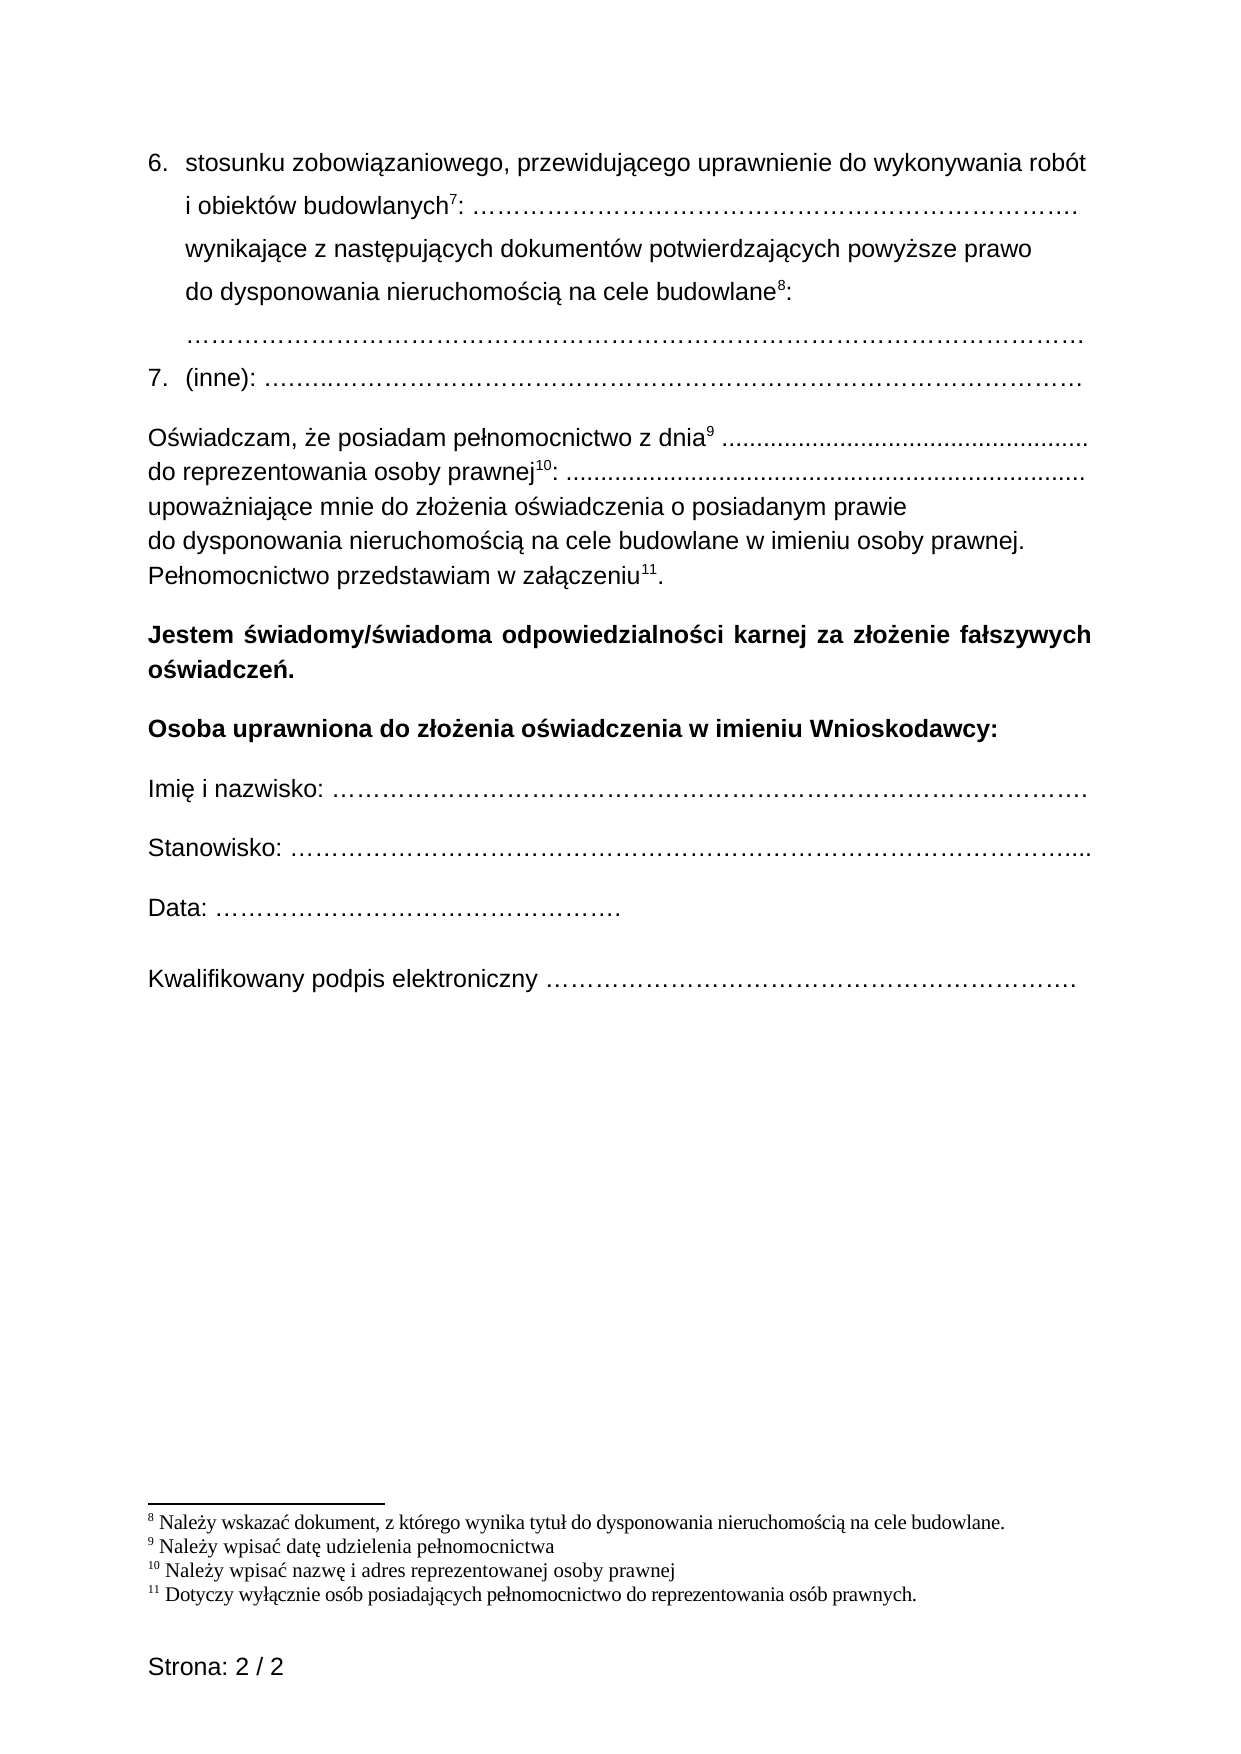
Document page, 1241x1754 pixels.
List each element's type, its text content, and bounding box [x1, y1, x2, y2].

text Imię i nazwisko: ………………………………………………………………………………. [148, 773, 1093, 802]
text Kwalifikowany podpis elektroniczny ………………………………………………………. [148, 964, 1093, 993]
text Data: …………………………………………. [148, 892, 1093, 921]
text stosunku zobowiązaniowego, przewidującego uprawnienie do wykonywania robót i obiektów budowlanych7: ………………………………………………………………. wynikające z następujących dokumentów potwierdzających powyższe prawo do dysponowania nieruchomością na cele budowlane: ……………………………………………………………………………………………… [148, 148, 1093, 349]
text Osoba uprawniona do złożenia oświadczenia w imieniu Wnioskodawcy: [148, 714, 1093, 743]
text Oświadczam, że posiadam pełnomocnictwo z dnia ..................................................... do reprezentowania osoby prawnej: ........................................................................... upoważniające mnie do złożenia oświadczenia o posiadanym prawie do dysponowania nieruchomością na cele budowlane w imieniu osoby prawnej. Pełnomocnictwo przedstawiam w załączeniu. [148, 423, 1093, 589]
text Stanowisko: ………………………………………………………………………………….... [148, 833, 1093, 862]
text (inne): ….…..……………………………………………………………………………… [148, 363, 1093, 392]
text Jestem świadomy/świadoma odpowiedzialności karnej za złożenie fałszywych oświadczeń. [148, 620, 1093, 683]
